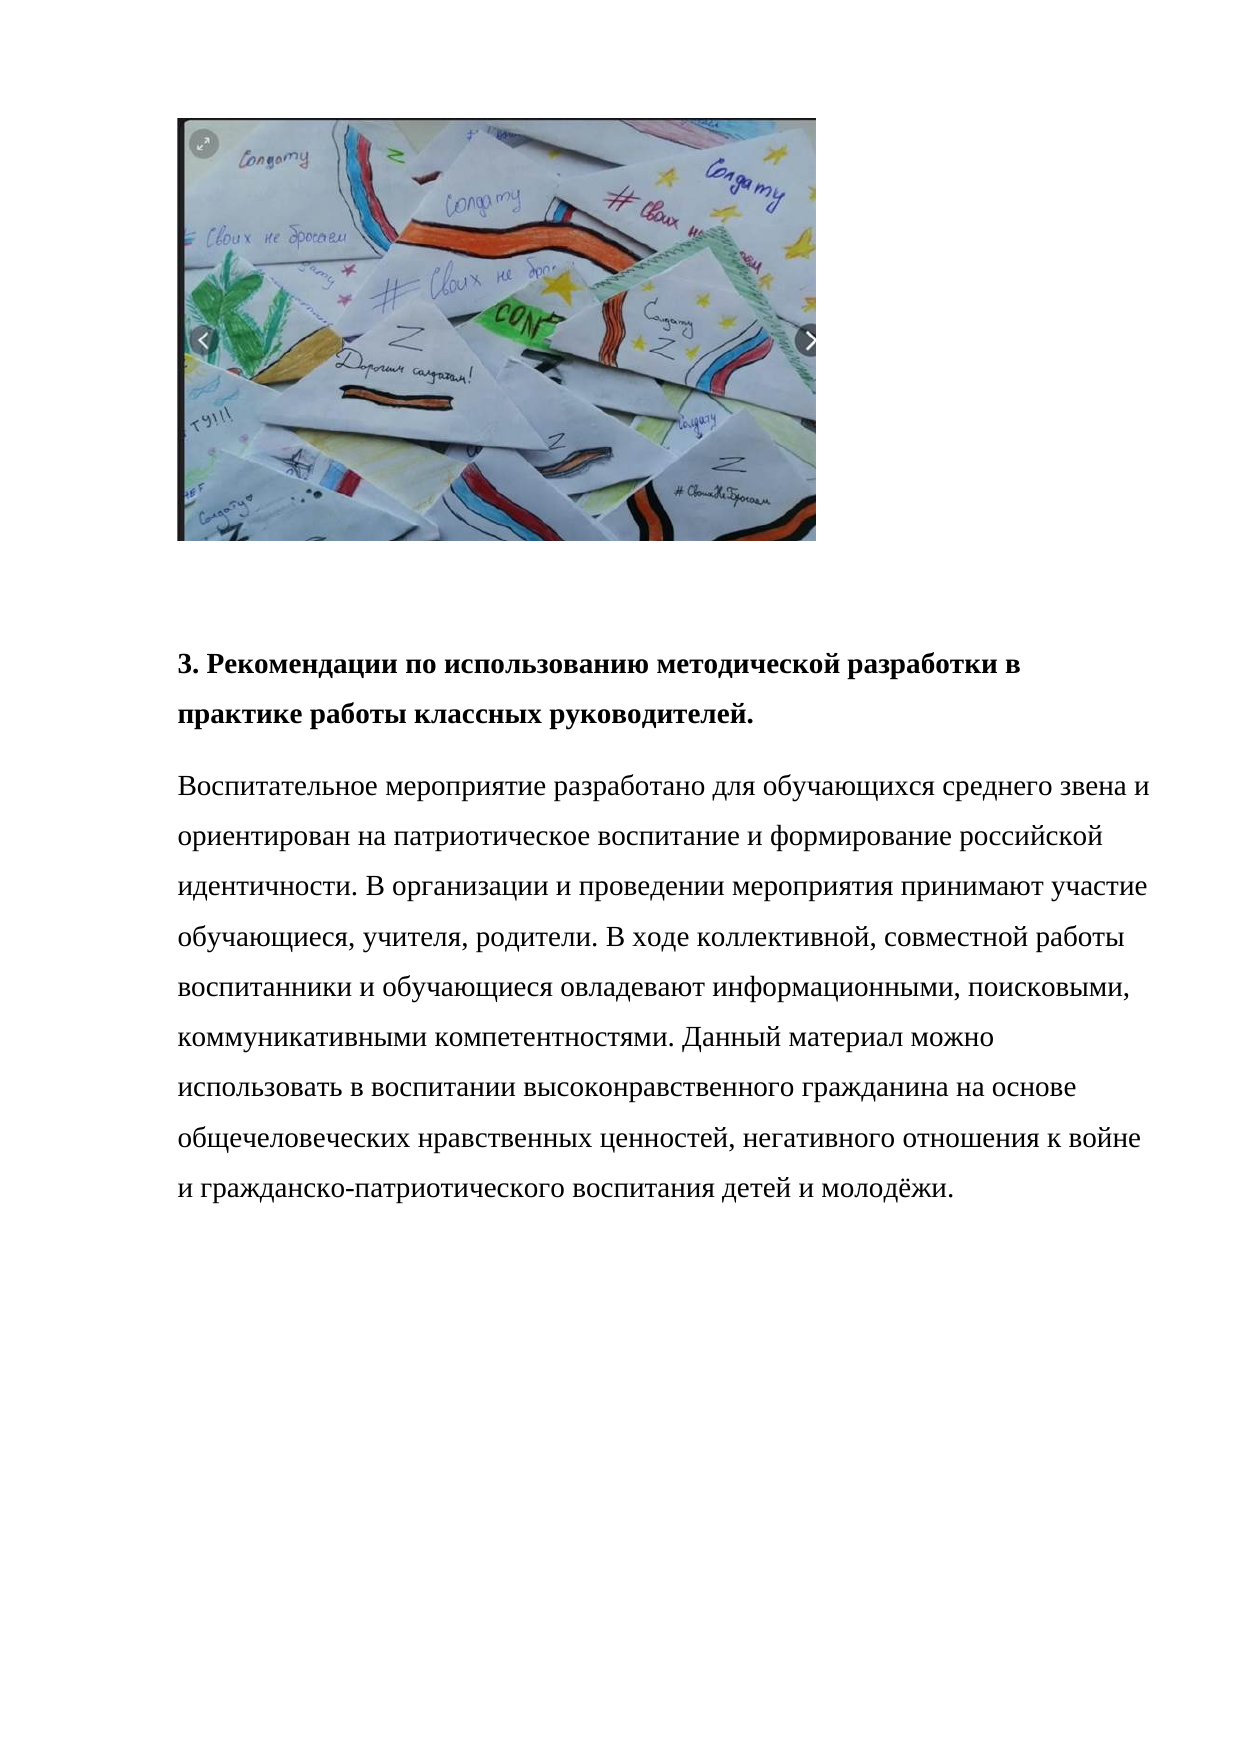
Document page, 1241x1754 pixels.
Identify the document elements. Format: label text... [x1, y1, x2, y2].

text 3. Рекомендации по использованию методической разработки в практике работы классных руководителей. [177, 646, 1152, 730]
text Воспитательное мероприятие разработано для обучающихся среднего звена и ориентирован на патриотическое воспитание и формирование российской идентичности. В организации и проведении мероприятия принимают участие обучающиеся, учителя, родители. В ходе коллективной, совместной работы воспитанники и обучающиеся овладевают информационными, поисковыми, коммуникативными компетентностями. Данный материал можно использовать в воспитании высоконравственного гражданина на основе общечеловеческих нравственных ценностей, негативного отношения к войне и гражданско-патриотического воспитания детей и молодёжи. [177, 768, 1152, 1204]
picture [177, 118, 816, 541]
